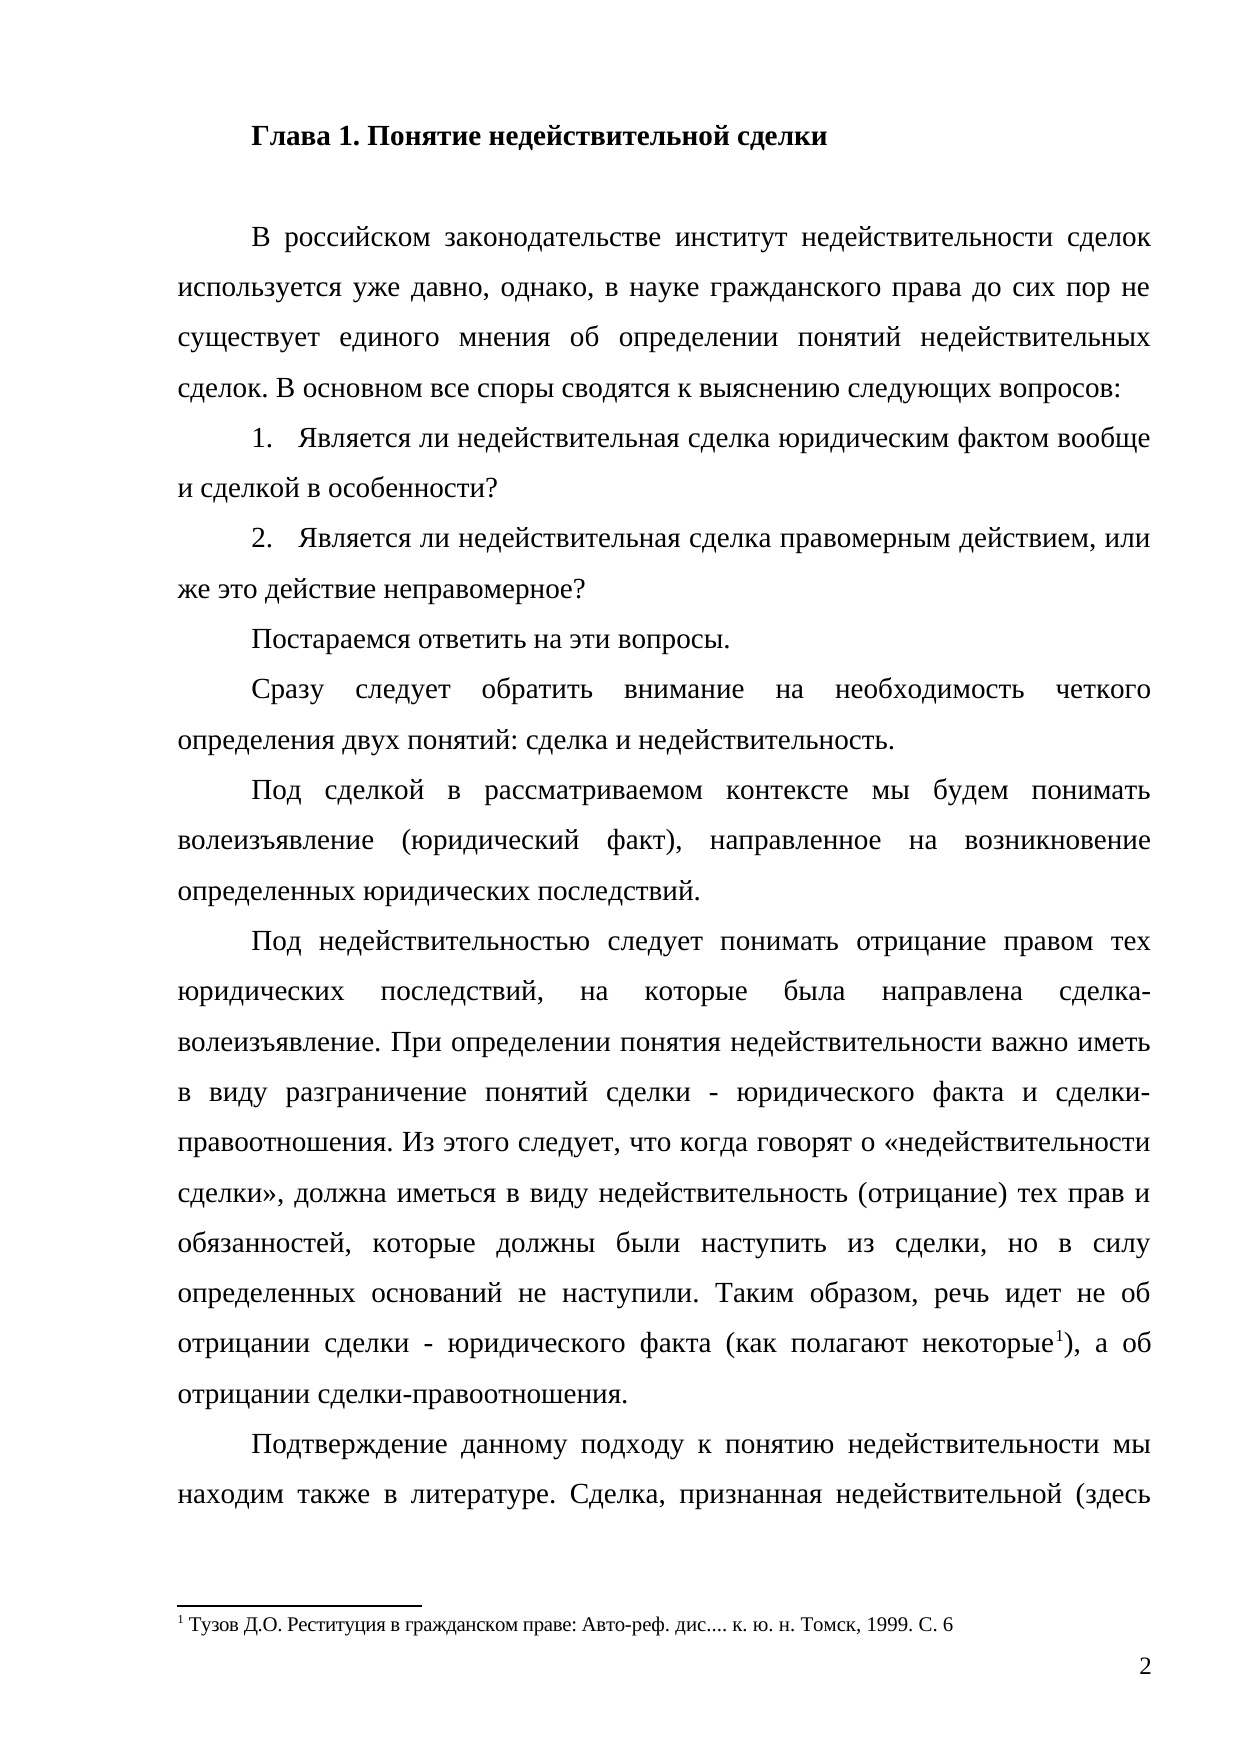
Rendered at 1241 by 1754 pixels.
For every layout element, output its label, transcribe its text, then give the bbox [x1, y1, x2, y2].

list Является ли недействительная сделка юридическим фактом вообще и сделкой в особенности? [177, 420, 1152, 504]
text Глава 1. Понятие недействительной сделки [177, 118, 1152, 152]
text Под сделкой в рассматриваемом контексте мы будем понимать волеизъявление (юридический факт), направленное на возникновение определенных юридических последствий. [177, 772, 1152, 906]
list Является ли недействительная сделка правомерным действием, или же это действие неправомерное? [177, 521, 1152, 604]
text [177, 1426, 1152, 1510]
text Постараемся ответить на эти вопросы. [177, 621, 1152, 655]
text Под недействительностью следует понимать отрицание правом тех юридических последствий, на которые была направлена сделка-волеизъявление. При определении понятия недействительности важно иметь в виду разграничение понятий сделки - юридического факта и сделки-правоотношения. Из этого следует, что когда говорят о «недействительности сделки», должна иметься в виду недействительность (отрицание) тех прав и обязанностей, которые должны были наступить из сделки, но в силу определенных оснований не наступили. Таким образом, речь идет не об отрицании сделки - юридического факта (как полагают некоторые), а об отрицании сделки-правоотношения. [177, 923, 1152, 1409]
text Сразу следует обратить внимание на необходимость четкого определения двух понятий: сделка и недействительность. [177, 672, 1152, 755]
text В российском законодательстве институт недействительности сделок используется уже давно, однако, в науке гражданского права до сих пор не существует единого мнения об определении понятий недействительных сделок. В основном все споры сводятся к выяснению следующих вопросов: [177, 219, 1152, 403]
